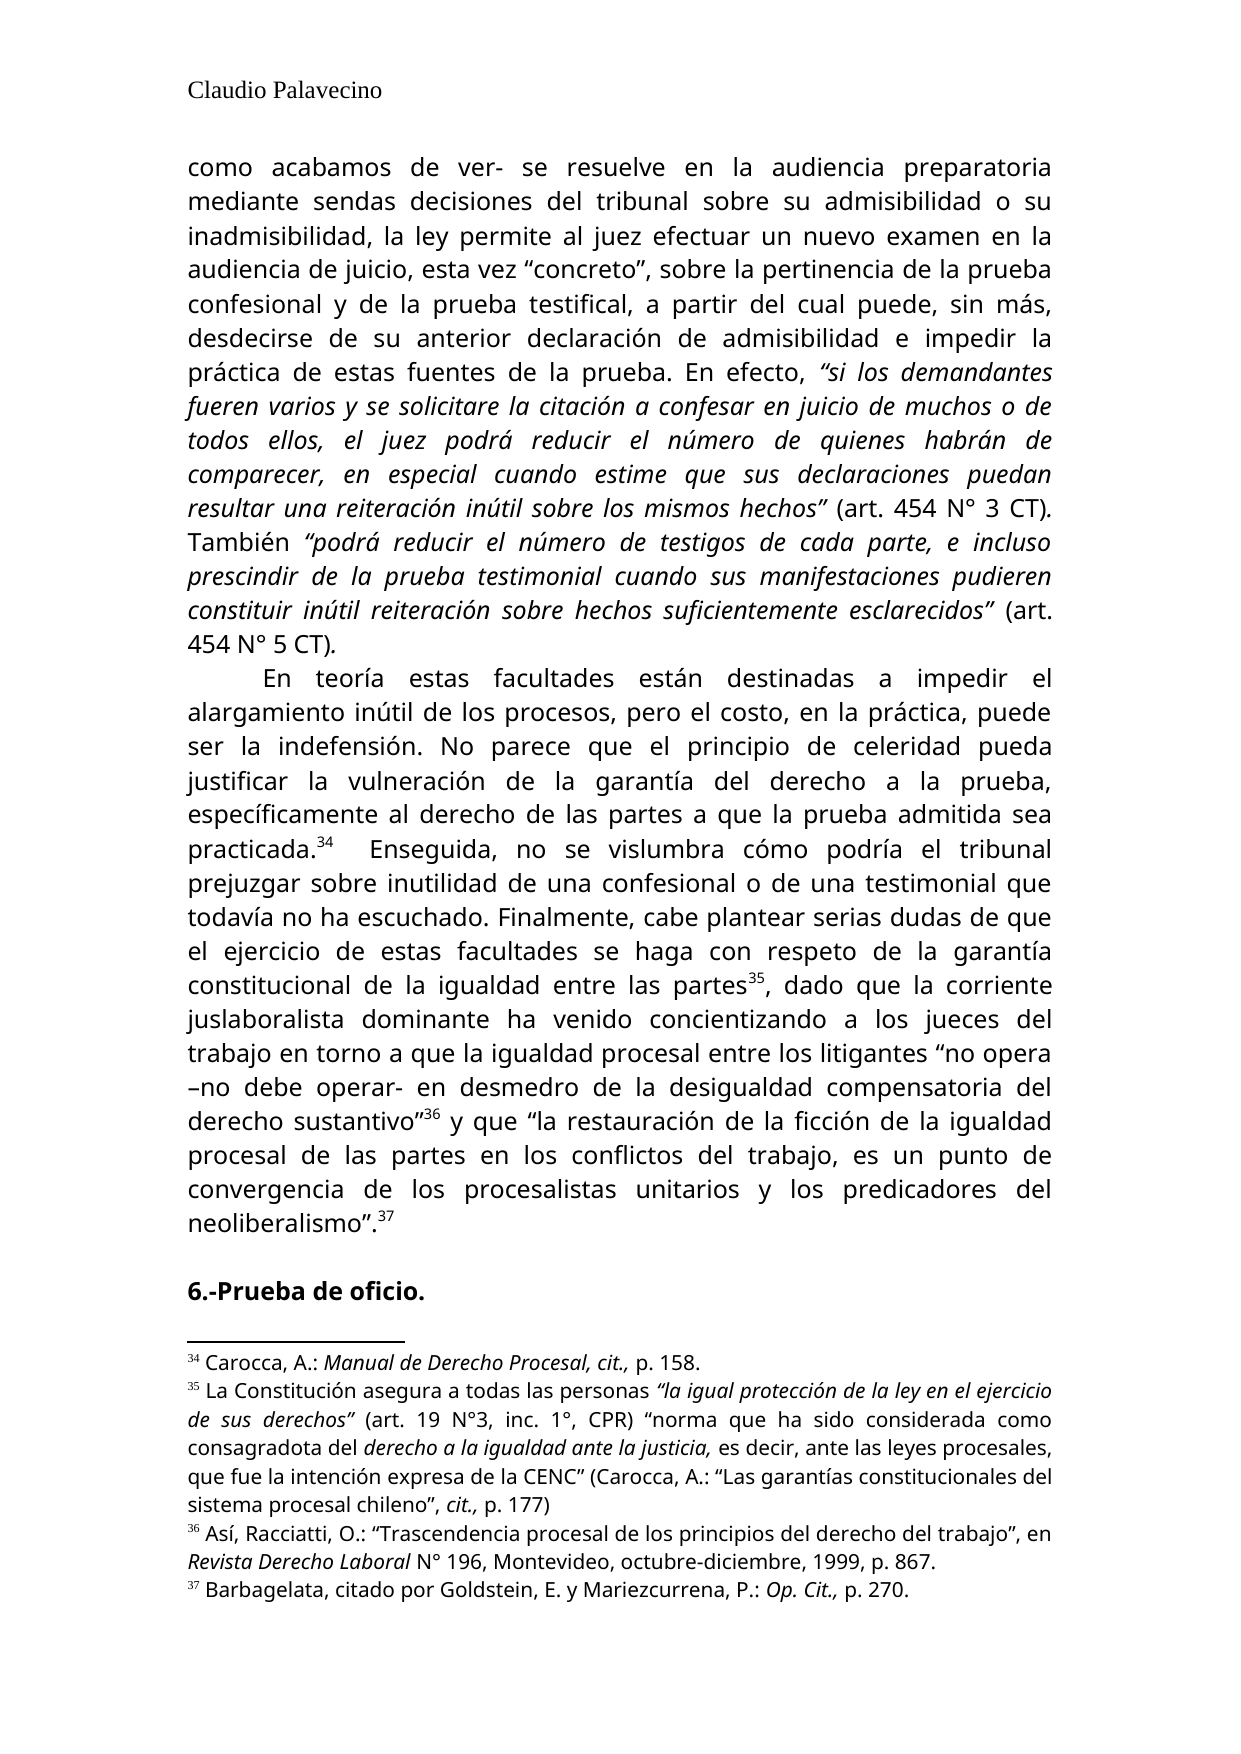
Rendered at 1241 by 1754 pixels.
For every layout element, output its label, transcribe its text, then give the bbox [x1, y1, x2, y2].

text 6.-Prueba de oficio. [187, 1274, 1053, 1308]
text En teoría estas facultades están destinadas a impedir el alargamiento inútil de los procesos, pero el costo, en la práctica, puede ser la indefensión. No parece que el principio de celeridad pueda justificar la vulneración de la garantía del derecho a la prueba, específicamente al derecho de las partes a que la prueba admitida sea practicada. Enseguida, no se vislumbra cómo podría el tribunal prejuzgar sobre inutilidad de una confesional o de una testimonial que todavía no ha escuchado. Finalmente, cabe plantear serias dudas de que el ejercicio de estas facultades se haga con respeto de la garantía constitucional de la igualdad entre las partes, dado que la corriente juslaboralista dominante ha venido concientizando a los jueces del trabajo en torno a que la igualdad procesal entre los litigantes “no opera –no debe operar- en desmedro de la desigualdad compensatoria del derecho sustantivo” y que “la restauración de la ficción de la igualdad procesal de las partes en los conflictos del trabajo, es un punto de convergencia de los procesalistas unitarios y los predicadores del neoliberalismo”. [187, 661, 1053, 1240]
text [187, 150, 1053, 661]
